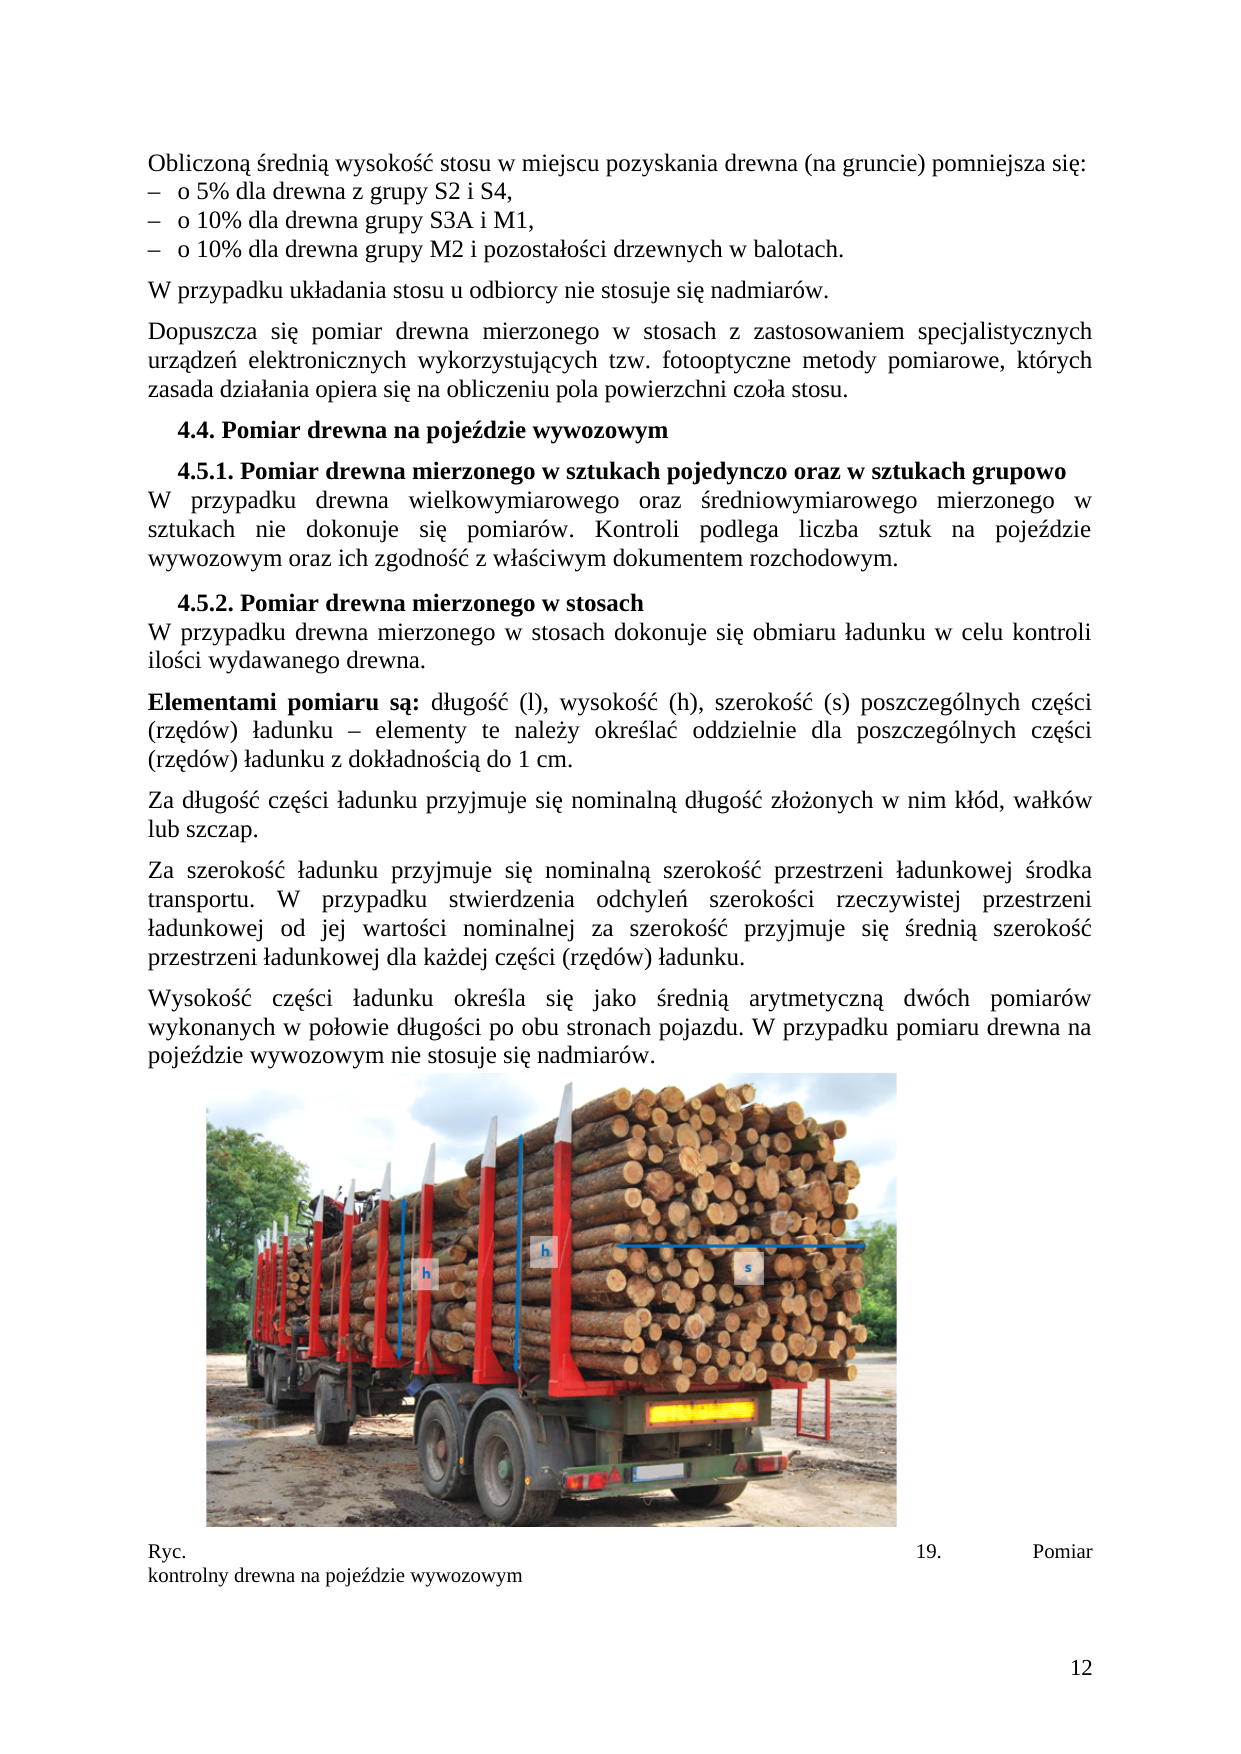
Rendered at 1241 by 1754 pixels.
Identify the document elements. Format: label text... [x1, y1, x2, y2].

subtitle 4.5.1. Pomiar drewna mierzonego w sztukach pojedynczo oraz w sztukach grupowo [148, 456, 1093, 485]
text Dopuszcza się pomiar drewna mierzonego w stosach z zastosowaniem specjalistycznych urządzeń elektronicznych wykorzystujących tzw. fotooptyczne metody pomiarowe, których zasada działania opiera się na obliczeniu pola powierzchni czoła stosu. [148, 316, 1093, 403]
text Wysokość części ładunku określa się jako średnią arytmetyczną dwóch pomiarów wykonanych w połowie długości po obu stronach pojazdu. W przypadku pomiaru drewna na pojeździe wywozowym nie stosuje się nadmiarów. [148, 983, 1093, 1069]
picture [206, 1073, 897, 1527]
text Elementami pomiaru są: długość (l), wysokość (h), szerokość (s) poszczególnych części (rzędów) ładunku – elementy te należy określać oddzielnie dla poszczególnych części (rzędów) ładunku z dokładnością do 1 cm. [148, 687, 1093, 773]
text W przypadku drewna mierzonego w stosach dokonuje się obmiaru ładunku w celu kontroli ilości wydawanego drewna. [148, 617, 1093, 674]
text Za długość części ładunku przyjmuje się nominalną długość złożonych w nim kłód, wałków lub szczap. [148, 786, 1093, 843]
subtitle 4.5.2. Pomiar drewna mierzonego w stosach [177, 588, 1093, 617]
text – o 10% dla drewna grupy S3A i M1, [148, 205, 1093, 234]
text W przypadku układania stosu u odbiorcy nie stosuje się nadmiarów. [148, 275, 1093, 304]
subtitle Pomiar drewna na pojeździe wywozowym [177, 415, 1093, 444]
text Ryc. 19. Pomiar kontrolny drewna na pojeździe wywozowym [148, 1539, 1093, 1587]
text – o 5% dla drewna z grupy S2 i S4, [148, 176, 1093, 205]
text Za szerokość ładunku przyjmuje się nominalną szerokość przestrzeni ładunkowej środka transportu. W przypadku stwierdzenia odchyleń szerokości rzeczywistej przestrzeni ładunkowej od jej wartości nominalnej za szerokość przyjmuje się średnią szerokość przestrzeni ładunkowej dla każdej części (rzędów) ładunku. [148, 856, 1093, 971]
text W przypadku drewna wielkowymiarowego oraz średniowymiarowego mierzonego w sztukach nie dokonuje się pomiarów. Kontroli podlega liczba sztuk na pojeździe wywozowym oraz ich zgodność z właściwym dokumentem rozchodowym. [148, 485, 1093, 571]
text – o 10% dla drewna grupy M2 i pozostałości drzewnych w balotach. [148, 234, 1093, 263]
text Obliczoną średnią wysokość stosu w miejscu pozyskania drewna (na gruncie) pomniejsza się: [148, 148, 1093, 176]
